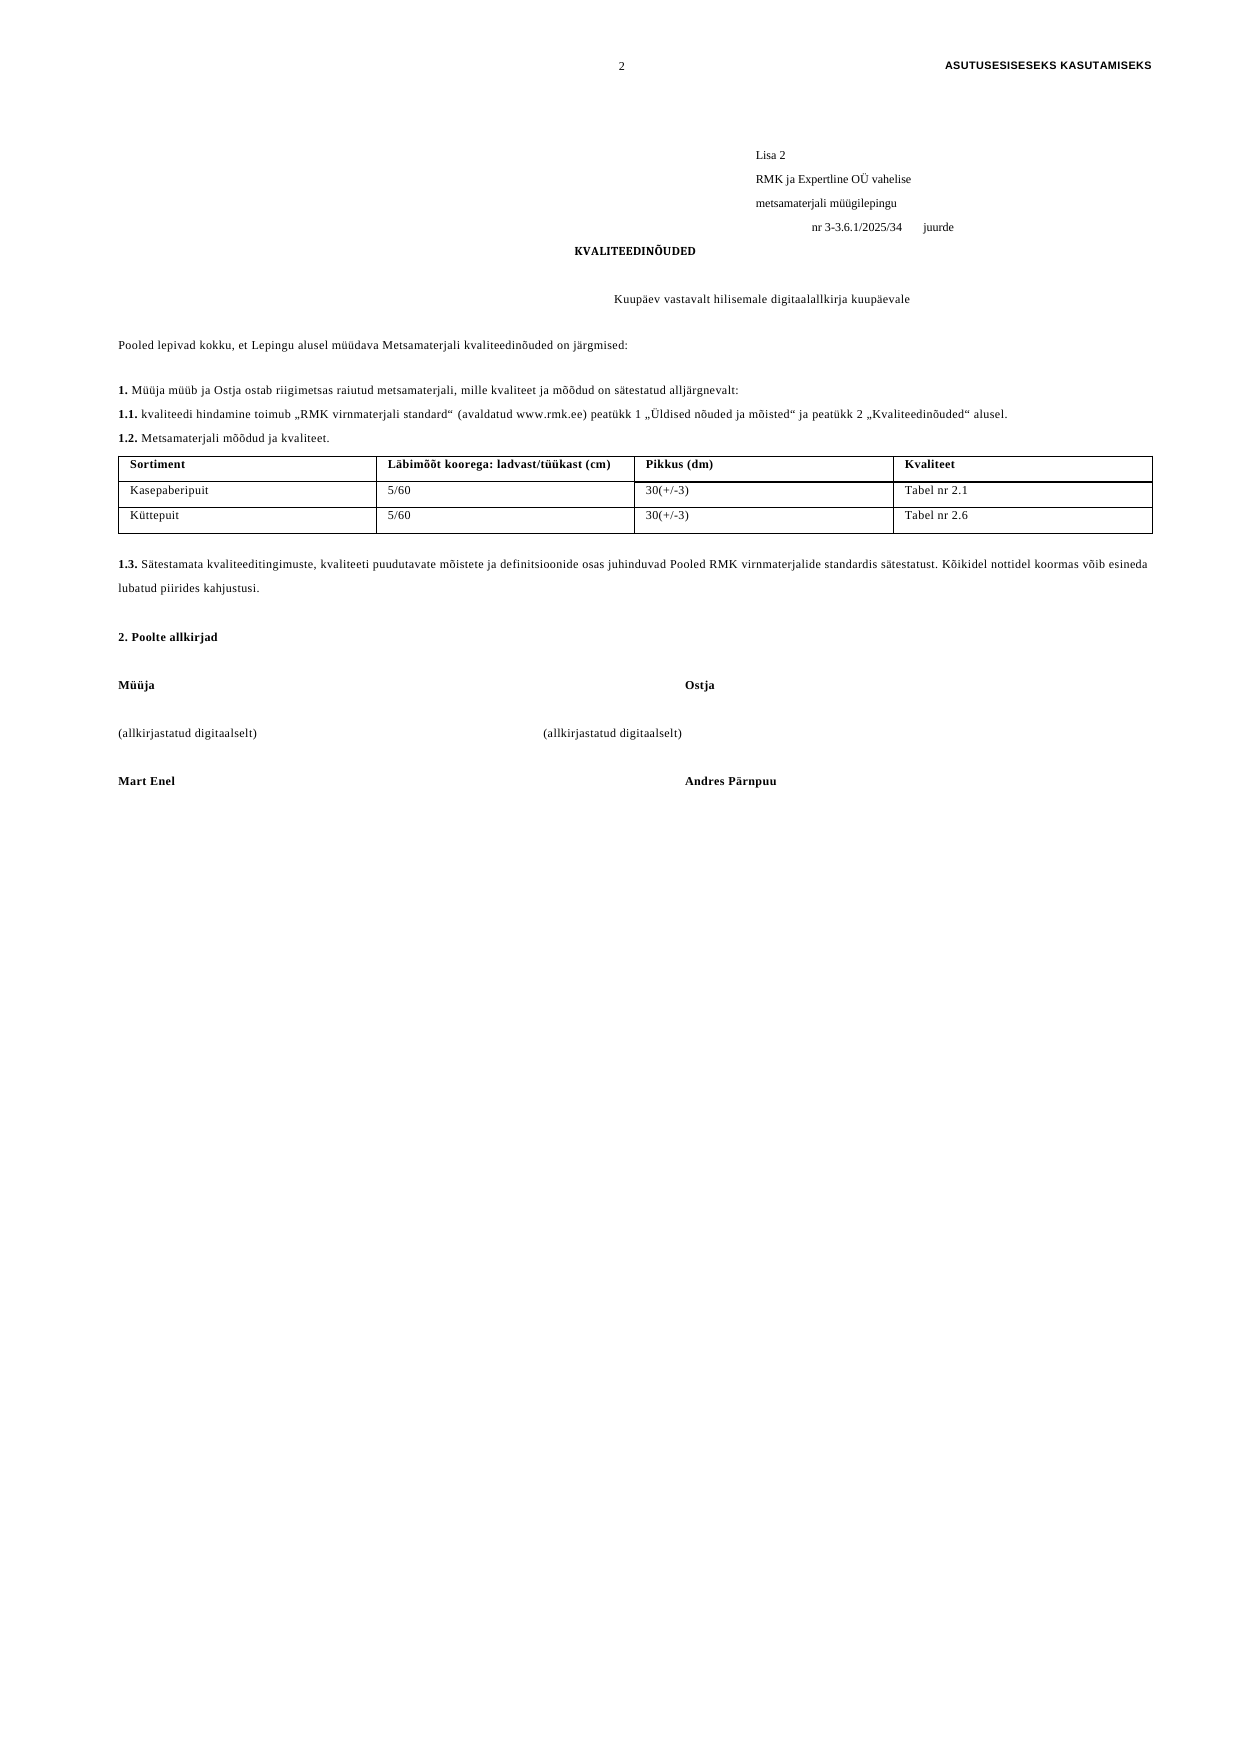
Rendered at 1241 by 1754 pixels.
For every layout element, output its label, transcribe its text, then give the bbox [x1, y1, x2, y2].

text Lisa 2 [685, 81, 1152, 172]
table_cell Küttepuit [119, 508, 376, 532]
text Müüja Ostja [118, 678, 1152, 702]
text (allkirjastatud digitaalselt) (allkirjastatud digitaalselt) [118, 726, 1152, 750]
subtitle KVALITEEDINÕUDED [118, 244, 1152, 268]
text 2. Poolte allkirjad [118, 630, 1152, 654]
table_cell Tabel nr 2.1 [894, 483, 1152, 507]
table_cell Tabel nr 2.6 [894, 508, 1152, 532]
table_cell 30(+/-3) [635, 508, 893, 532]
text nr 3-3.6.1/2025/34 juurde [543, 220, 1152, 244]
table_cell Kasepaberipuit [119, 482, 376, 507]
table_header Kvaliteet [894, 457, 1152, 481]
table_cell 30(+/-3) [635, 483, 893, 507]
table_header Läbimõõt koorega: ladvast/tüükast (cm) [377, 457, 634, 481]
text Kuupäev vastavalt hilisemale digitaalallkirja kuupäevale [118, 292, 1152, 316]
text metsamaterjali müügilepingu [685, 196, 1152, 220]
table_header Pikkus (dm) [635, 457, 893, 481]
text RMK ja Expertline OÜ vahelise [685, 172, 1152, 196]
text 1.1. kvaliteedi hindamine toimub „RMK virnmaterjali standard“ (avaldatud www.rmk.ee) peatükk 1 „Üldised nõuded ja mõisted“ ja peatükk 2 „Kvaliteedinõuded“ alusel. [118, 407, 1152, 431]
text Pooled lepivad kokku, et Lepingu alusel müüdava Metsamaterjali kvaliteedinõuded on järgmised: [118, 338, 1152, 362]
table_cell 5/60 [377, 482, 634, 507]
table_cell 5/60 [377, 508, 634, 532]
table_header Sortiment [119, 457, 376, 481]
text Mart Enel Andres Pärnpuu [118, 774, 1152, 798]
text 1.3. Sätestamata kvaliteeditingimuste, kvaliteeti puudutavate mõistete ja definitsioonide osas juhinduvad Pooled RMK virnmaterjalide standardis sätestatust. Kõikidel nottidel koormas võib esineda lubatud piirides kahjustusi. [118, 557, 1152, 606]
text 1. Müüja müüb ja Ostja ostab riigimetsas raiutud metsamaterjali, mille kvaliteet ja mõõdud on sätestatud alljärgnevalt: [118, 383, 1152, 407]
text 1.2. Metsamaterjali mõõdud ja kvaliteet. [118, 431, 1152, 456]
